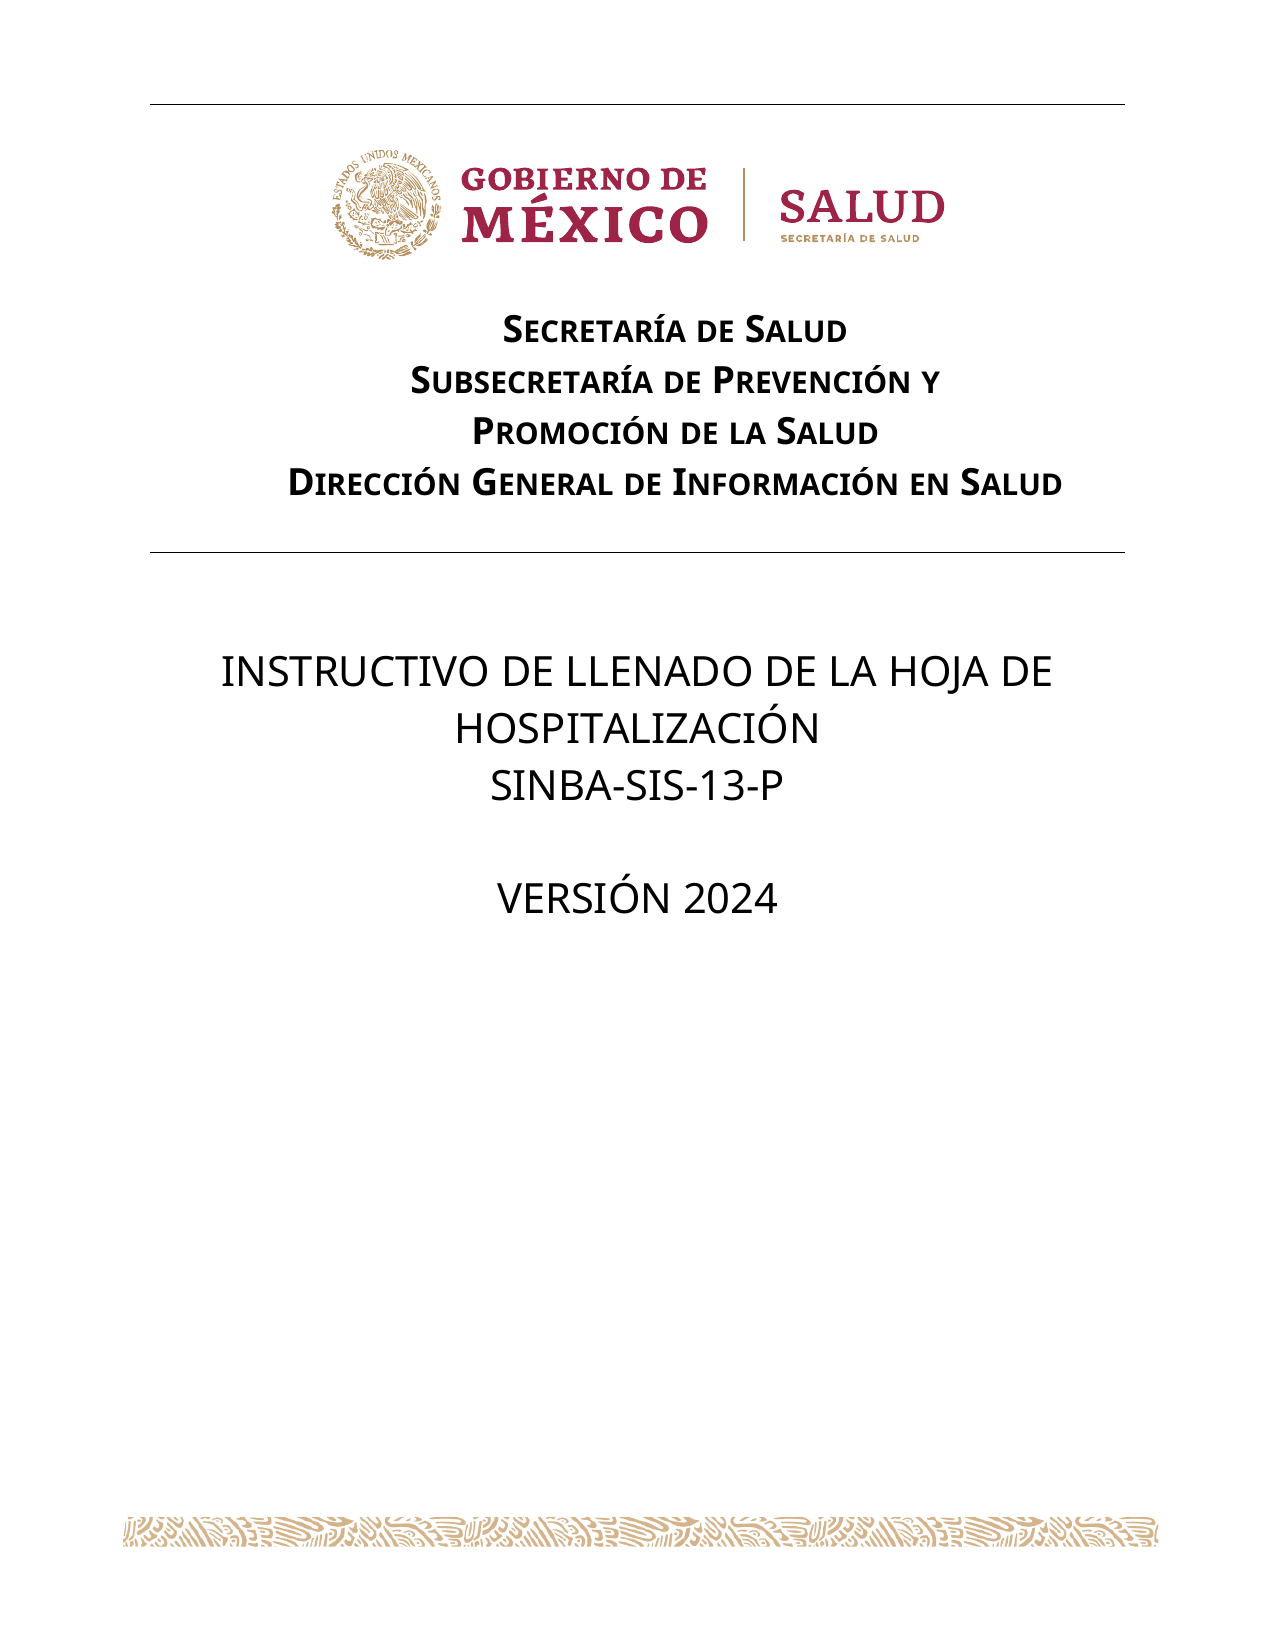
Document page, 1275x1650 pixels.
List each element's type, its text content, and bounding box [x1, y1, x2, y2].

text SINBA-SIS-13-P [150, 755, 1125, 812]
picture [4, 1500, 1275, 1635]
text VERSIÓN 2024 [150, 869, 1125, 926]
text INSTRUCTIVO DE LLENADO DE LA HOJA DE HOSPITALIZACIÓN [150, 642, 1125, 755]
